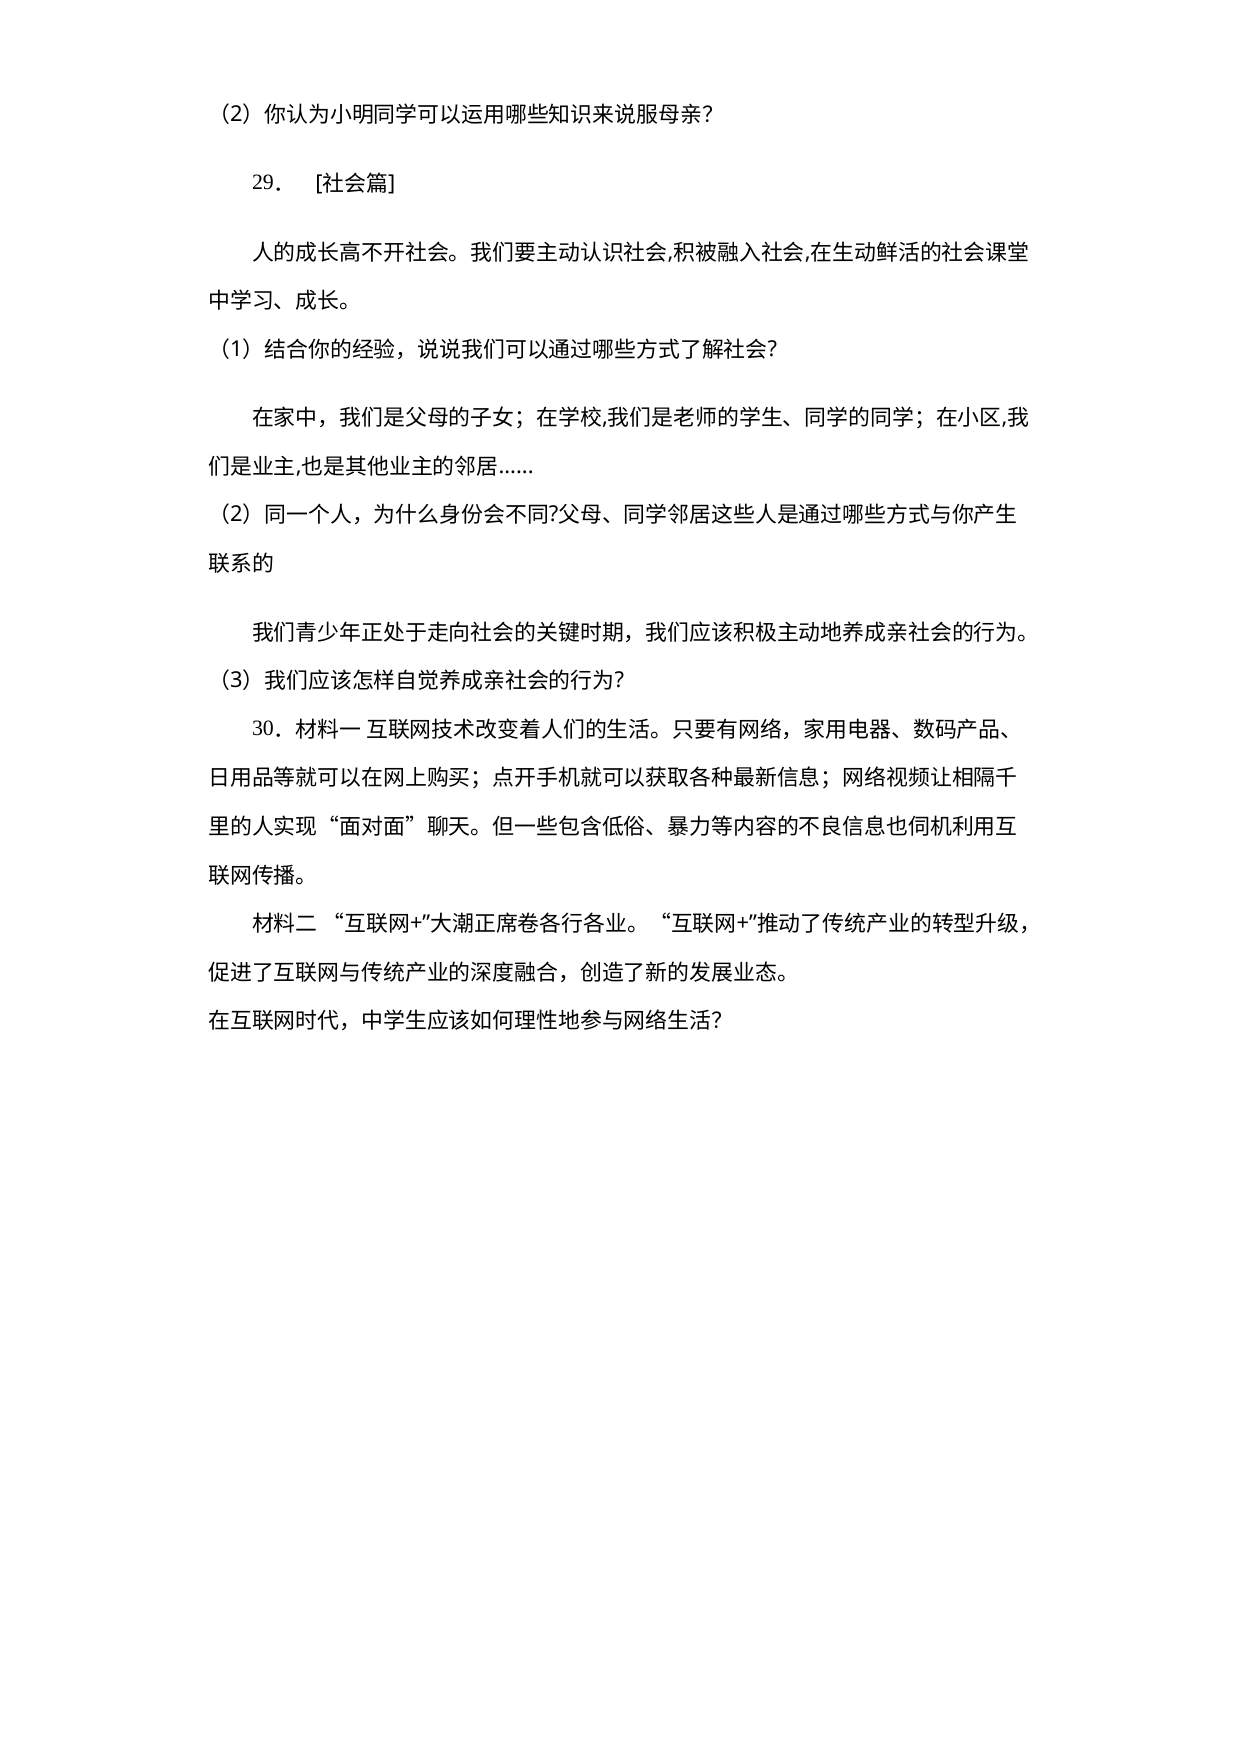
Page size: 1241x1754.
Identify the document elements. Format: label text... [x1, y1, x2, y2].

text 在互联网时代，中学生应该如何理性地参与网络生活？ [208, 1003, 1032, 1035]
text （2）同一个人，为什么身份会不同?父母、同学邻居这些人是通过哪些方式与你产生联系的 [208, 497, 1032, 578]
text （2）你认为小明同学可以运用哪些知识来说服母亲？ [208, 97, 1032, 129]
text 29． [社会篇] [208, 166, 1032, 198]
text 30．材料一 互联网技术改变着人们的生活。只要有网络，家用电器、数码产品、日用品等就可以在网上购买；点开手机就可以获取各种最新信息；网络视频让相隔千里的人实现“面对面”聊天。但一些包含低俗、暴力等内容的不良信息也伺机利用互联网传播。 [208, 711, 1032, 890]
text 人的成长高不开社会。我们要主动认识社会,积被融入社会,在生动鲜活的社会课堂中学习、成长。 [208, 234, 1032, 316]
text （1）结合你的经验，说说我们可以通过哪些方式了解社会? [208, 331, 1032, 364]
text 我们青少年正处于走向社会的关键时期，我们应该积极主动地养成亲社会的行为。 [208, 614, 1032, 647]
text （3）我们应该怎样自觉养成亲社会的行为? [208, 663, 1032, 695]
text 材料二 “互联网+”大潮正席卷各行各业。“互联网+”推动了传统产业的转型升级，促进了互联网与传统产业的深度融合，创造了新的发展业态。 [208, 906, 1032, 987]
text 在家中，我们是父母的子女；在学校,我们是老师的学生、同学的同学；在小区,我们是业主,也是其他业主的邻居...... [208, 400, 1032, 481]
